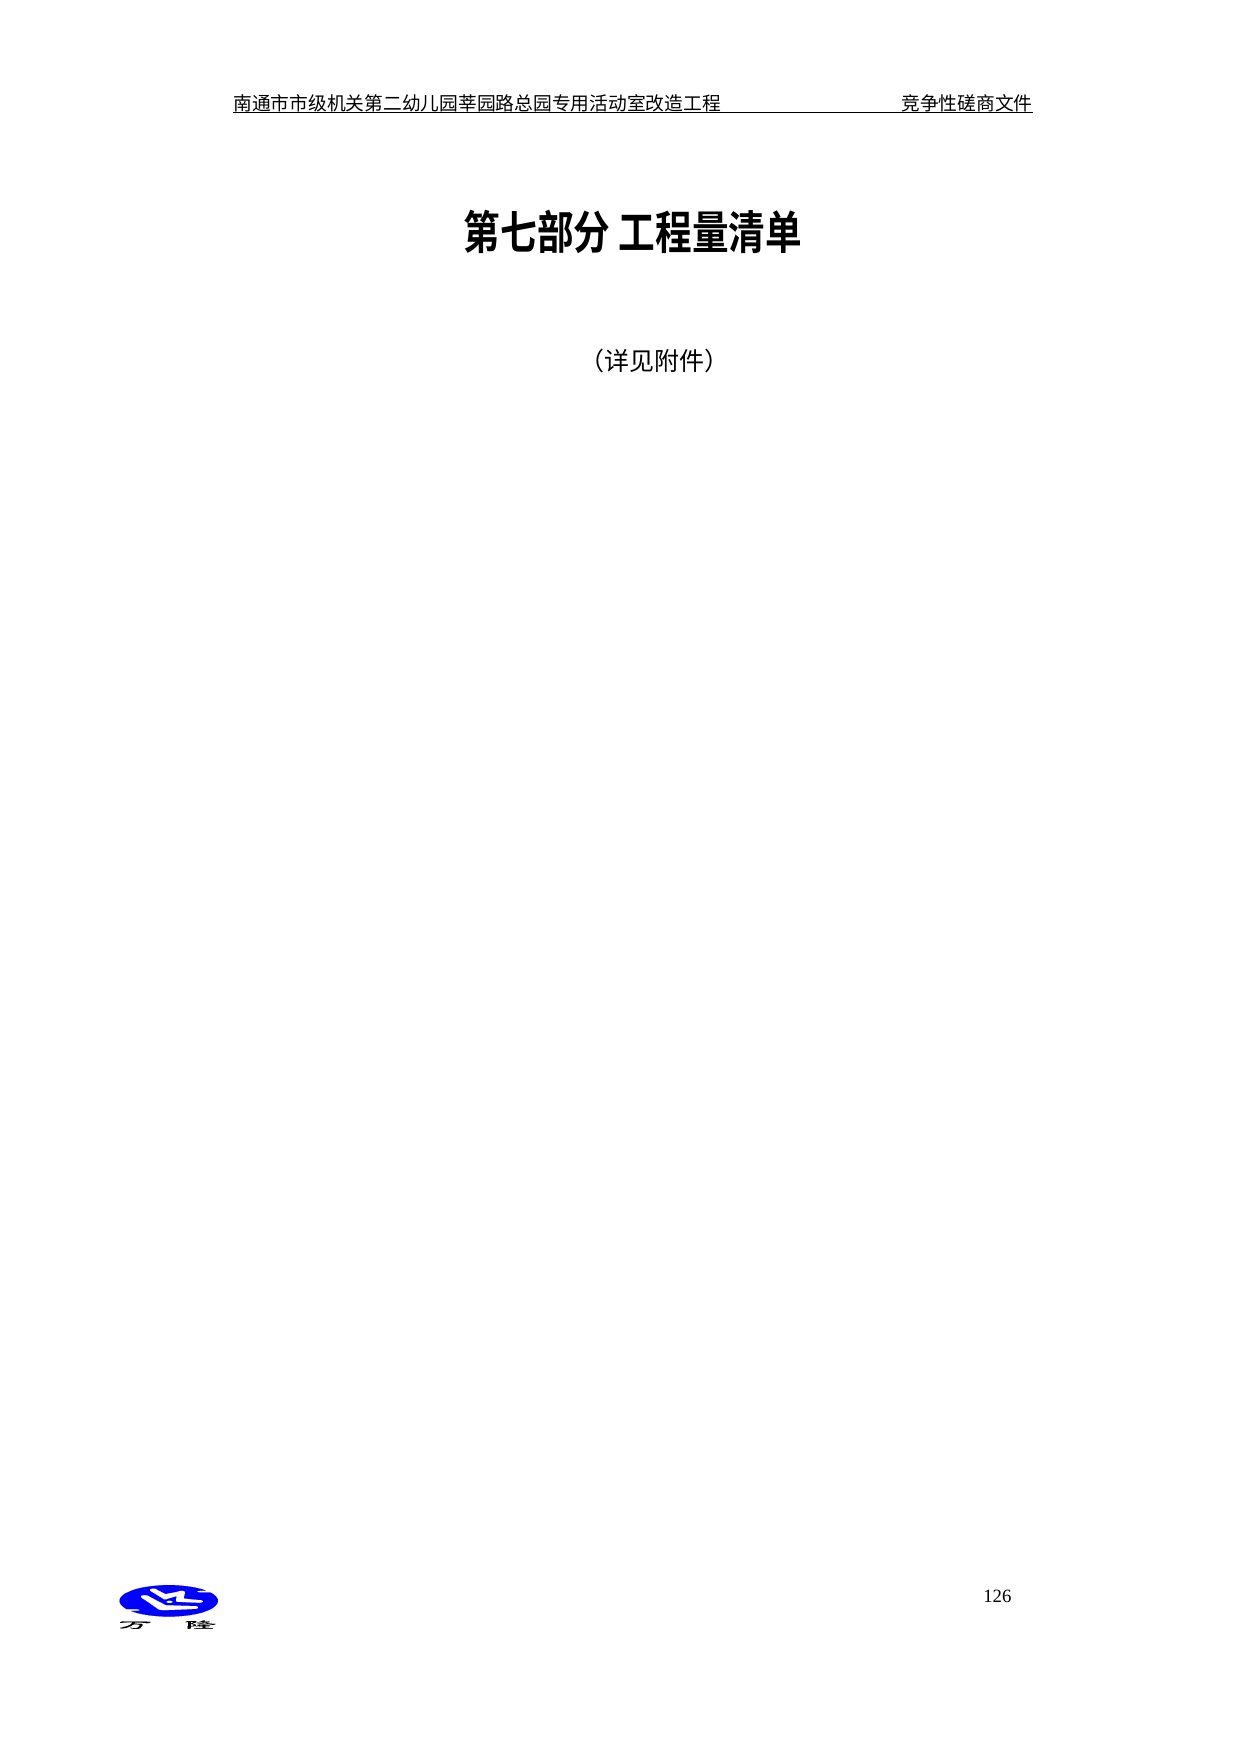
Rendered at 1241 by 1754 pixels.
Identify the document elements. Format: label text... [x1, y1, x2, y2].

text 第七部分 工程量清单 [118, 181, 1147, 278]
text （详见附件） [118, 327, 1147, 392]
picture [118, 1585, 220, 1629]
